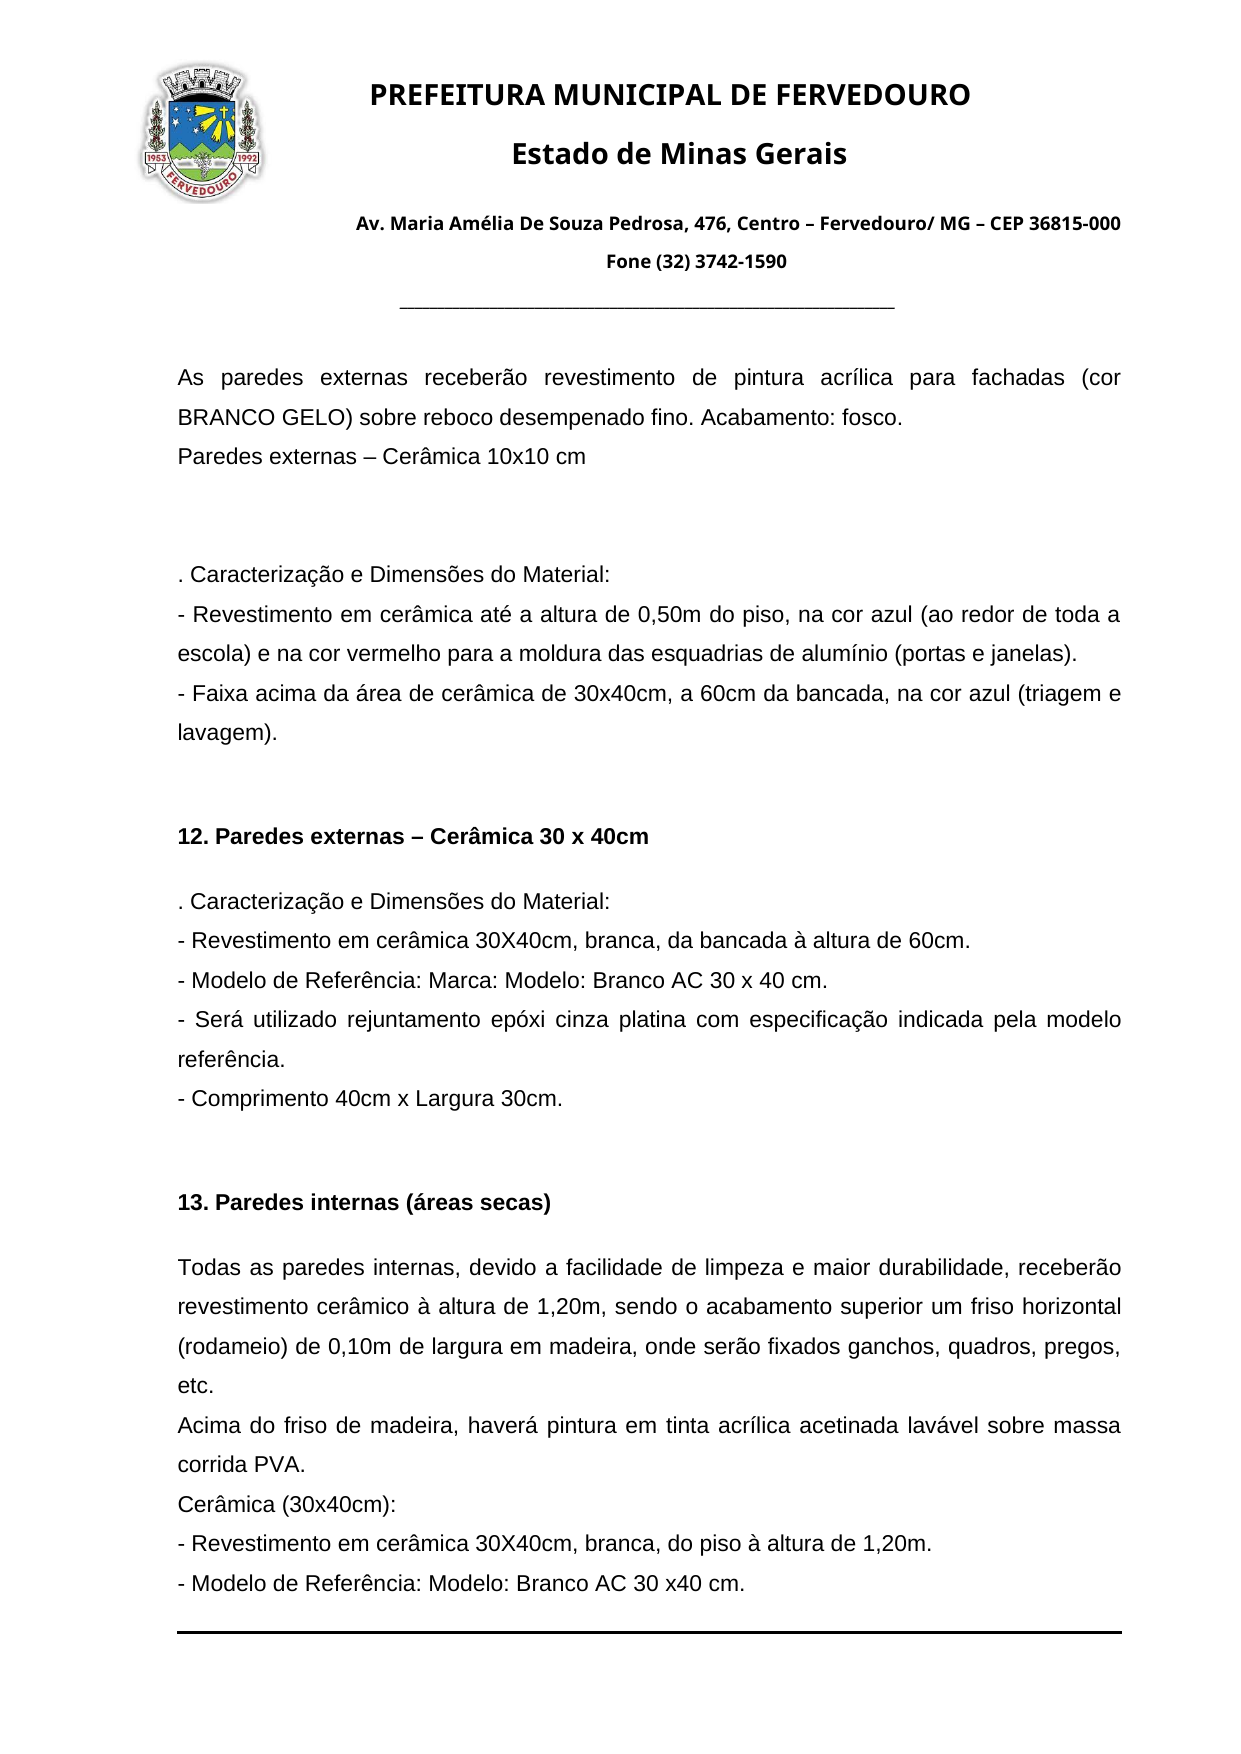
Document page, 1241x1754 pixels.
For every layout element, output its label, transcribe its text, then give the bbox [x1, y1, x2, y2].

text - Comprimento 40cm x Largura 30cm. [177, 1085, 1122, 1112]
text Cerâmica (30x40cm): [177, 1491, 1122, 1517]
text Todas as paredes internas, devido a facilidade de limpeza e maior durabilidade, receberão revestimento cerâmico à altura de 1,20m, sendo o acabamento superior um friso horizontal (rodameio) de 0,10m de largura em madeira, onde serão fixados ganchos, quadros, pregos, etc. [177, 1254, 1122, 1398]
text . Caracterização e Dimensões do Material: [177, 561, 1122, 588]
subtitle Paredes internas (áreas secas) [177, 1189, 1122, 1216]
text As paredes externas receberão revestimento de pintura acrílica para fachadas (cor BRANCO GELO) sobre reboco desempenado fino. Acabamento: fosco. [177, 364, 1122, 430]
text Paredes externas – Cerâmica 10x10 cm [177, 443, 1122, 469]
text - Modelo de Referência: Modelo: Branco AC 30 x40 cm. [177, 1569, 1122, 1596]
subtitle Paredes externas – Cerâmica 30 x 40cm [177, 823, 1122, 850]
text - Revestimento em cerâmica 30X40cm, branca, da bancada à altura de 60cm. [177, 927, 1122, 954]
text - Revestimento em cerâmica 30X40cm, branca, do piso à altura de 1,20m. [177, 1530, 1122, 1556]
picture [129, 59, 274, 204]
text - Revestimento em cerâmica até a altura de 0,50m do piso, na cor azul (ao redor de toda a escola) e na cor vermelho para a moldura das esquadrias de alumínio (portas e janelas). [177, 601, 1122, 667]
text . Caracterização e Dimensões do Material: [177, 888, 1122, 914]
text - Faixa acima da área de cerâmica de 30x40cm, a 60cm da bancada, na cor azul (triagem e lavagem). [177, 680, 1122, 746]
text - Será utilizado rejuntamento epóxi cinza platina com especificação indicada pela modelo referência. [177, 1006, 1122, 1072]
text - Modelo de Referência: Marca: Modelo: Branco AC 30 x 40 cm. [177, 967, 1122, 993]
text Acima do friso de madeira, haverá pintura em tinta acrílica acetinada lavável sobre massa corrida PVA. [177, 1412, 1122, 1477]
